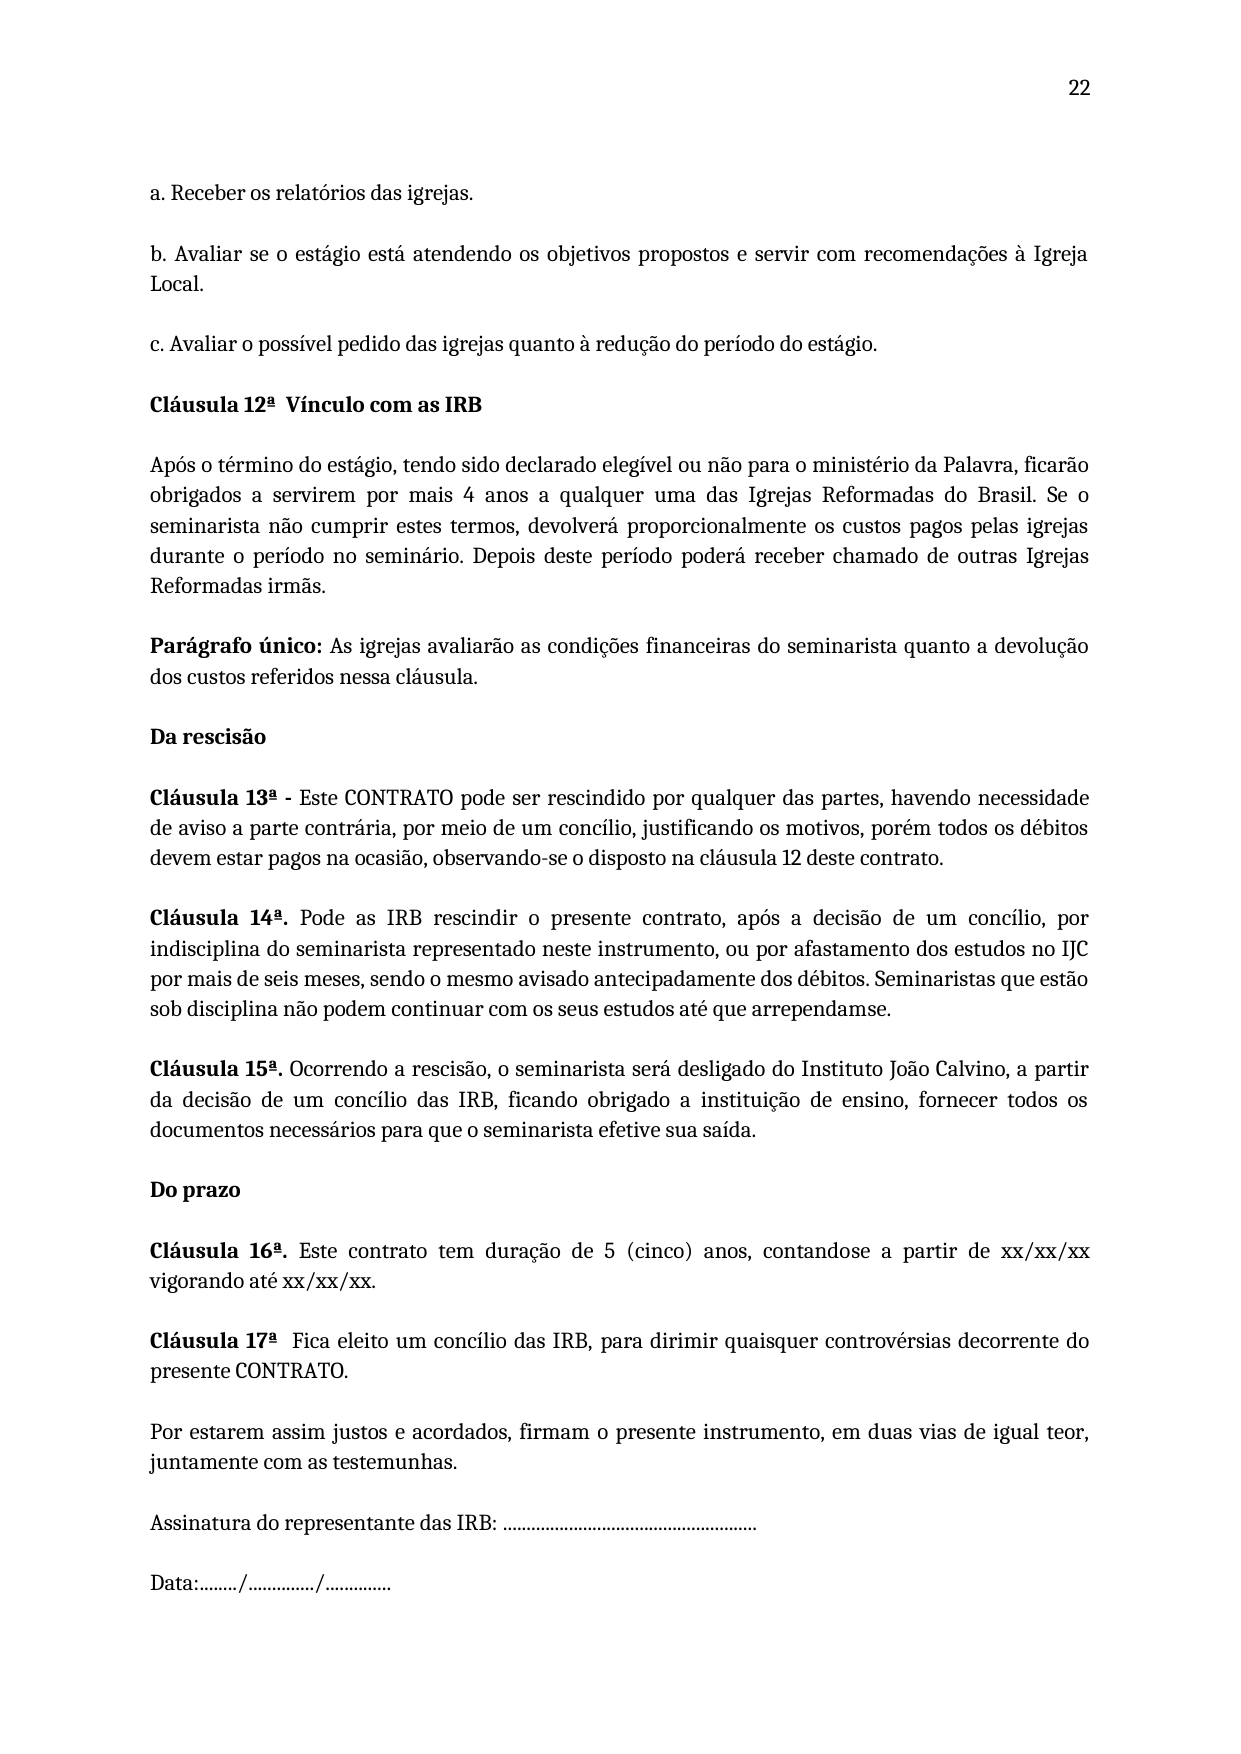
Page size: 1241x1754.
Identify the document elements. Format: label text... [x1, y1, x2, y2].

text Cláusula 16ª. Este contrato tem duração de 5 (cinco) anos, contando­se a partir de xx/xx/xx vigorando até xx/xx/xx. [150, 1237, 1090, 1294]
text Cláusula 15ª. Ocorrendo a rescisão, o seminarista será desligado do Instituto João Calvino, a partir da decisão de um concílio das IRB, ficando obrigado a instituição de ensino, fornecer todos os documentos necessários para que o seminarista efetive sua saída. [150, 1056, 1090, 1143]
text Do prazo [150, 1177, 1090, 1203]
text Parágrafo único: As igrejas avaliarão as condições financeiras do seminarista quanto a devolução dos custos referidos nessa cláusula. [150, 633, 1090, 690]
text Cláusula 13ª - Este CONTRATO pode ser rescindido por qualquer das partes, havendo necessidade de aviso a parte contrária, por meio de um concílio, justificando os motivos, porém todos os débitos devem estar pagos na ocasião, observando-se o disposto na cláusula 12 deste contrato. [150, 784, 1090, 871]
text Cláusula 14ª. Pode as IRB rescindir o presente contrato, após a decisão de um concílio, por indisciplina do seminarista representado neste instrumento, ou por afastamento dos estudos no IJC por mais de seis meses, sendo o mesmo avisado antecipadamente dos débitos. Seminaristas que estão sob disciplina não podem continuar com os seus estudos até que arrependam­se. [150, 905, 1090, 1022]
text Cláusula 12ª ­ Vínculo com as IRB [150, 392, 1090, 418]
text a. Receber os relatórios das igrejas. [150, 180, 1090, 207]
text Assinatura do representante das IRB: ...................................................... [150, 1509, 1090, 1536]
text Da rescisão [150, 724, 1090, 750]
text Cláusula 17ª ­ Fica eleito um concílio das IRB, para dirimir quaisquer controvérsias decorrente do presente CONTRATO. [150, 1328, 1090, 1385]
text b. Avaliar se o estágio está atendendo os objetivos propostos e servir com recomendações à Igreja Local. [150, 241, 1090, 297]
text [150, 1570, 1090, 1596]
text c. Avaliar o possível pedido das igrejas quanto à redução do período do estágio. [150, 331, 1090, 358]
text Após o término do estágio, tendo sido declarado elegível ou não para o ministério da Palavra, ficarão obrigados a servirem por mais 4 anos a qualquer uma das Igrejas Reformadas do Brasil. Se o seminarista não cumprir estes termos, devolverá proporcionalmente os custos pagos pelas igrejas durante o período no seminário. Depois deste período poderá receber chamado de outras Igrejas Reformadas irmãs. [150, 452, 1090, 599]
text Por estarem assim justos e acordados, firmam o presente instrumento, em duas vias de igual teor, juntamente com as testemunhas. [150, 1419, 1090, 1475]
